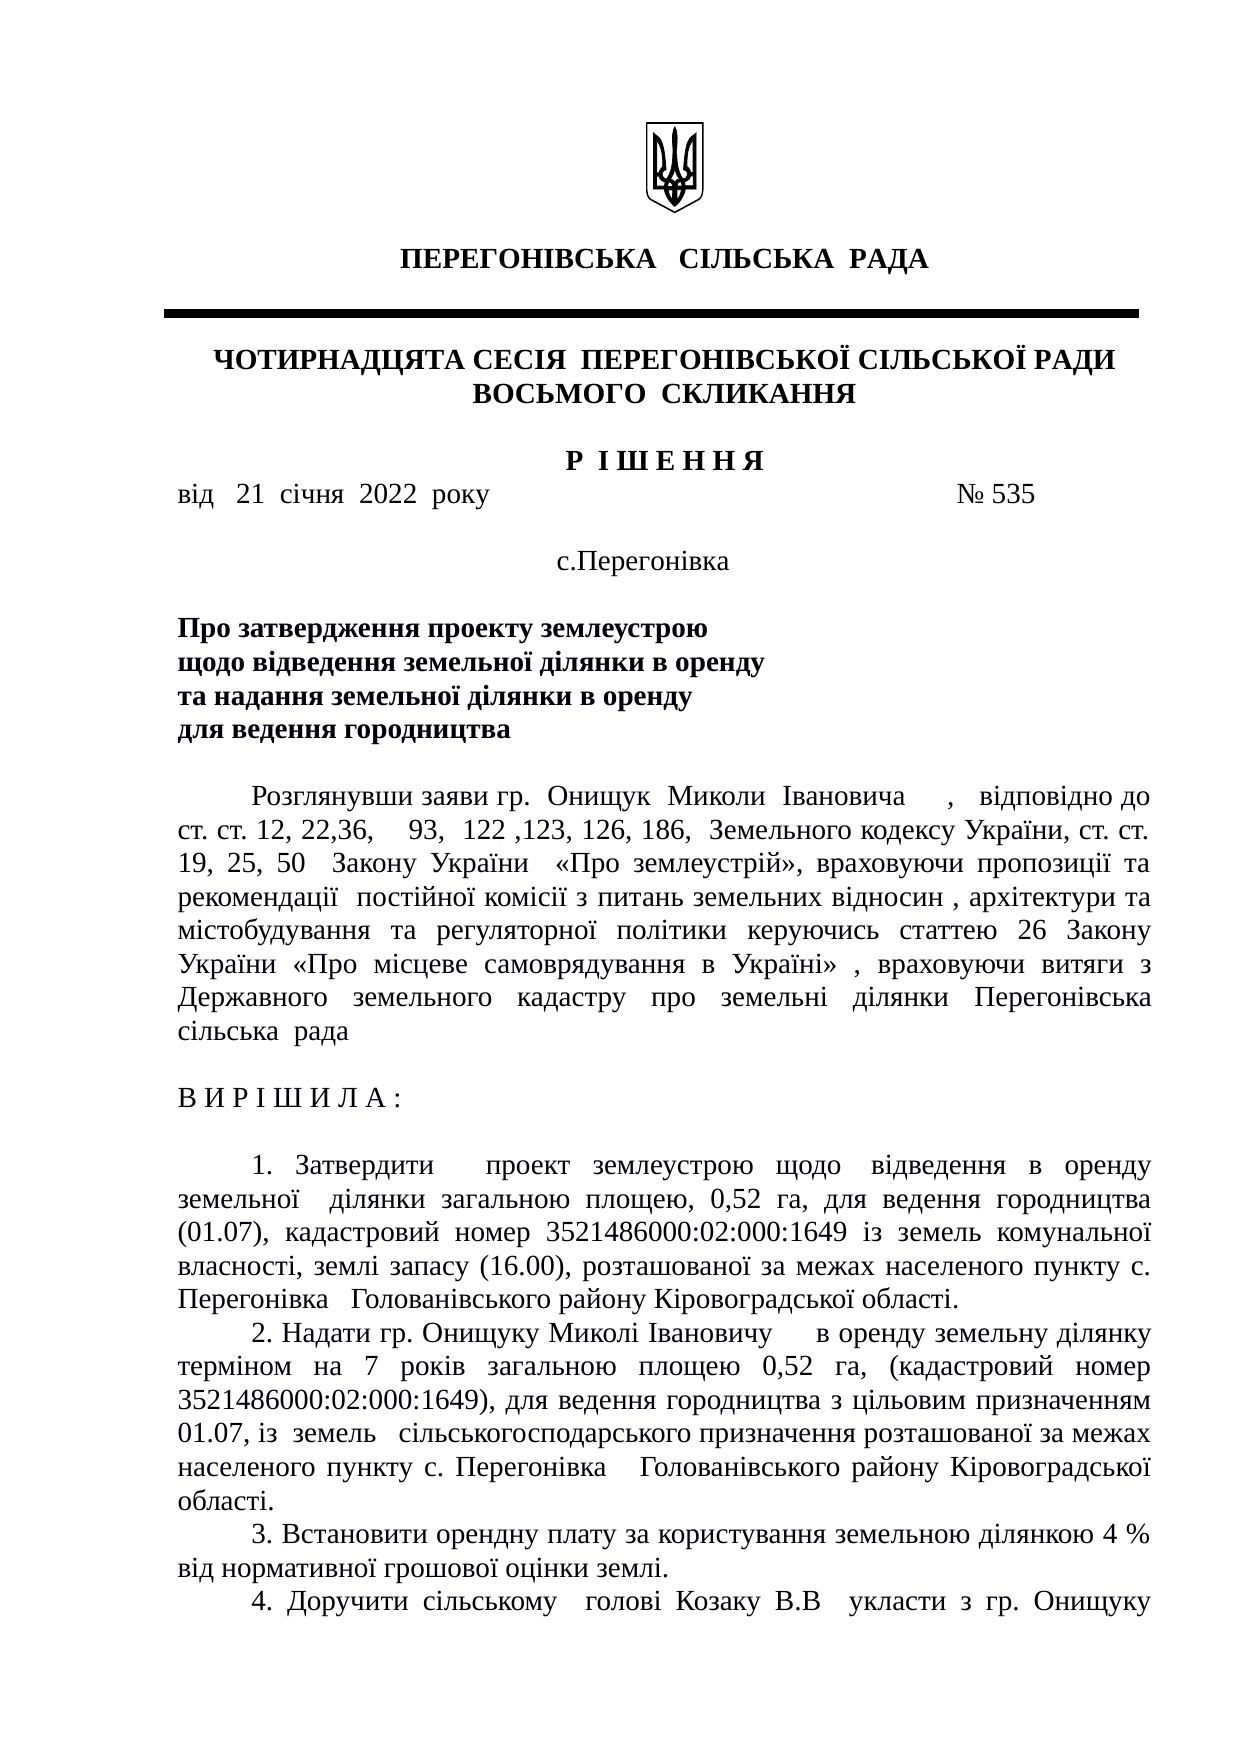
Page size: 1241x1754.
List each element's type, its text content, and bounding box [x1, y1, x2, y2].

text 1. Затвердити проект землеустрою щодо відведення в оренду земельної ділянки загальною площею, 0,52 га, для ведення городництва (01.07), кадастровий номер 3521486000:02:000:1649 із земель комунальної власності, землі запасу (16.00), розташованої за межах населеного пункту с. Перегонівка Голованівського району Кіровоградської області. [177, 1147, 1152, 1315]
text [177, 1583, 1152, 1617]
text 2. Надати гр. Онищуку Миколі Івановичу в оренду земельну ділянку терміном на 7 років загальною площею 0,52 га, (кадастровий номер 3521486000:02:000:1649), для ведення городництва з цільовим призначенням 01.07, із земель сільськогосподарського призначення розташованої за межах населеного пункту с. Перегонівка Голованівського району Кіровоградської області. [177, 1315, 1152, 1516]
text с.Перегонівка [177, 543, 1152, 577]
text від 21 січня 2022 року № 535 [177, 476, 1152, 510]
text 3. Встановити орендну плату за користування земельною ділянкою 4 % від нормативної грошової оцінки землі. [177, 1516, 1152, 1583]
text Р І Ш Е Н Н Я [177, 443, 1152, 476]
text ЧОТИРНАДЦЯТА СЕСІЯ ПЕРЕГОНІВСЬКОЇ СІЛЬСЬКОЇ РАДИ [177, 342, 1152, 376]
text та надання земельної ділянки в оренду [177, 678, 1152, 711]
text Розглянувши заяви гр. Онищук Миколи Івановича , відповідно до ст. ст. 12, 22,36, 93, 122 ,123, 126, 186, Земельного кодексу України, ст. ст. 19, 25, 50 Закону України «Про землеустрій», враховуючи пропозиції та рекомендації постійної комісії з питань земельних відносин , архітектури та містобудування та регуляторної політики керуючись статтею 26 Закону України «Про місцеве самоврядування в Україні» , враховуючи витяги з Державного земельного кадастру про земельні ділянки Перегонівська сільська рада [177, 778, 1152, 1047]
text щодо відведення земельної ділянки в оренду [177, 644, 1152, 678]
text ВОСЬМОГО СКЛИКАННЯ [177, 376, 1152, 409]
text для ведення городництва [177, 711, 1152, 745]
text Про затвердження проекту землеустрою [177, 611, 1152, 644]
text ПЕРЕГОНІВСЬКА СІЛЬСЬКА РАДА [177, 242, 1152, 275]
text В И Р І Ш И Л А : [177, 1080, 1152, 1114]
